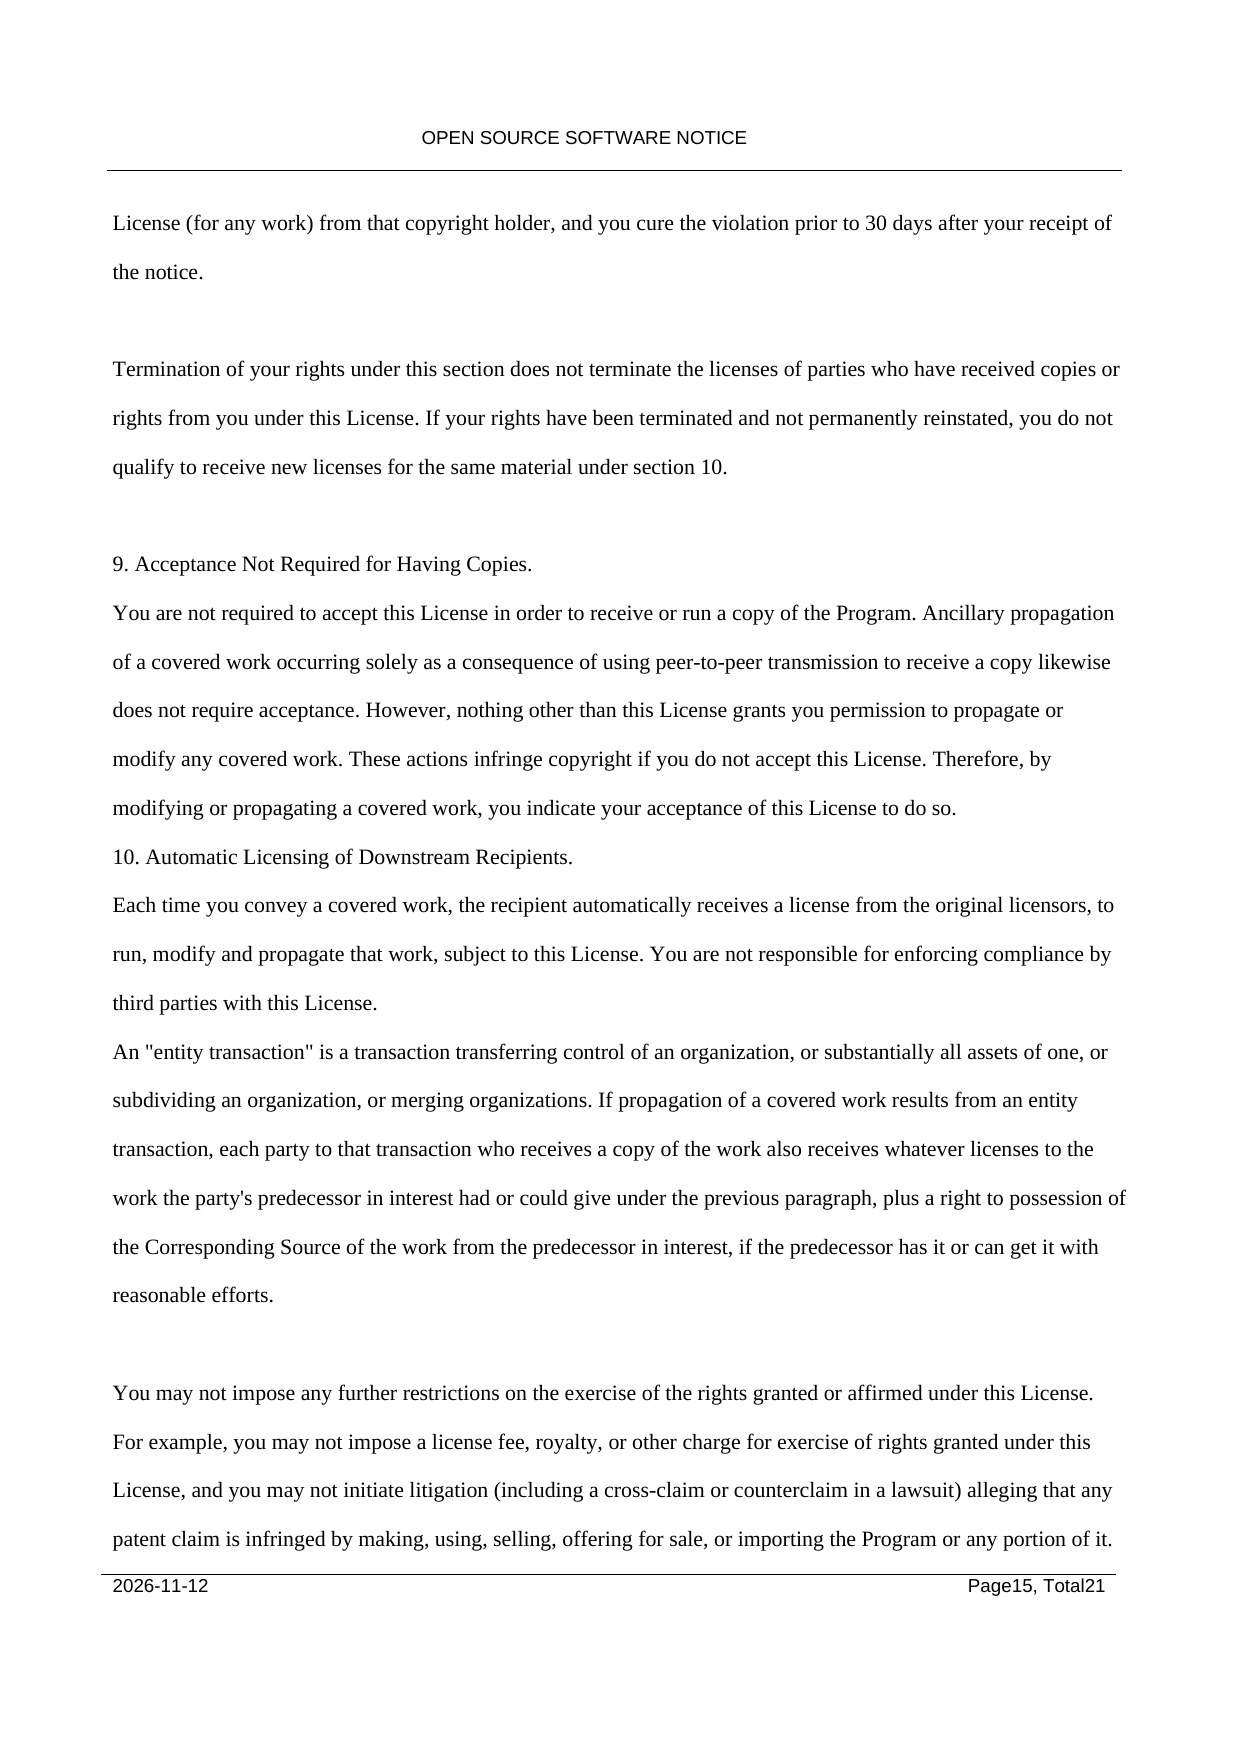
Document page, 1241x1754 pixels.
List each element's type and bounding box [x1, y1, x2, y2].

text [112, 206, 1128, 1555]
